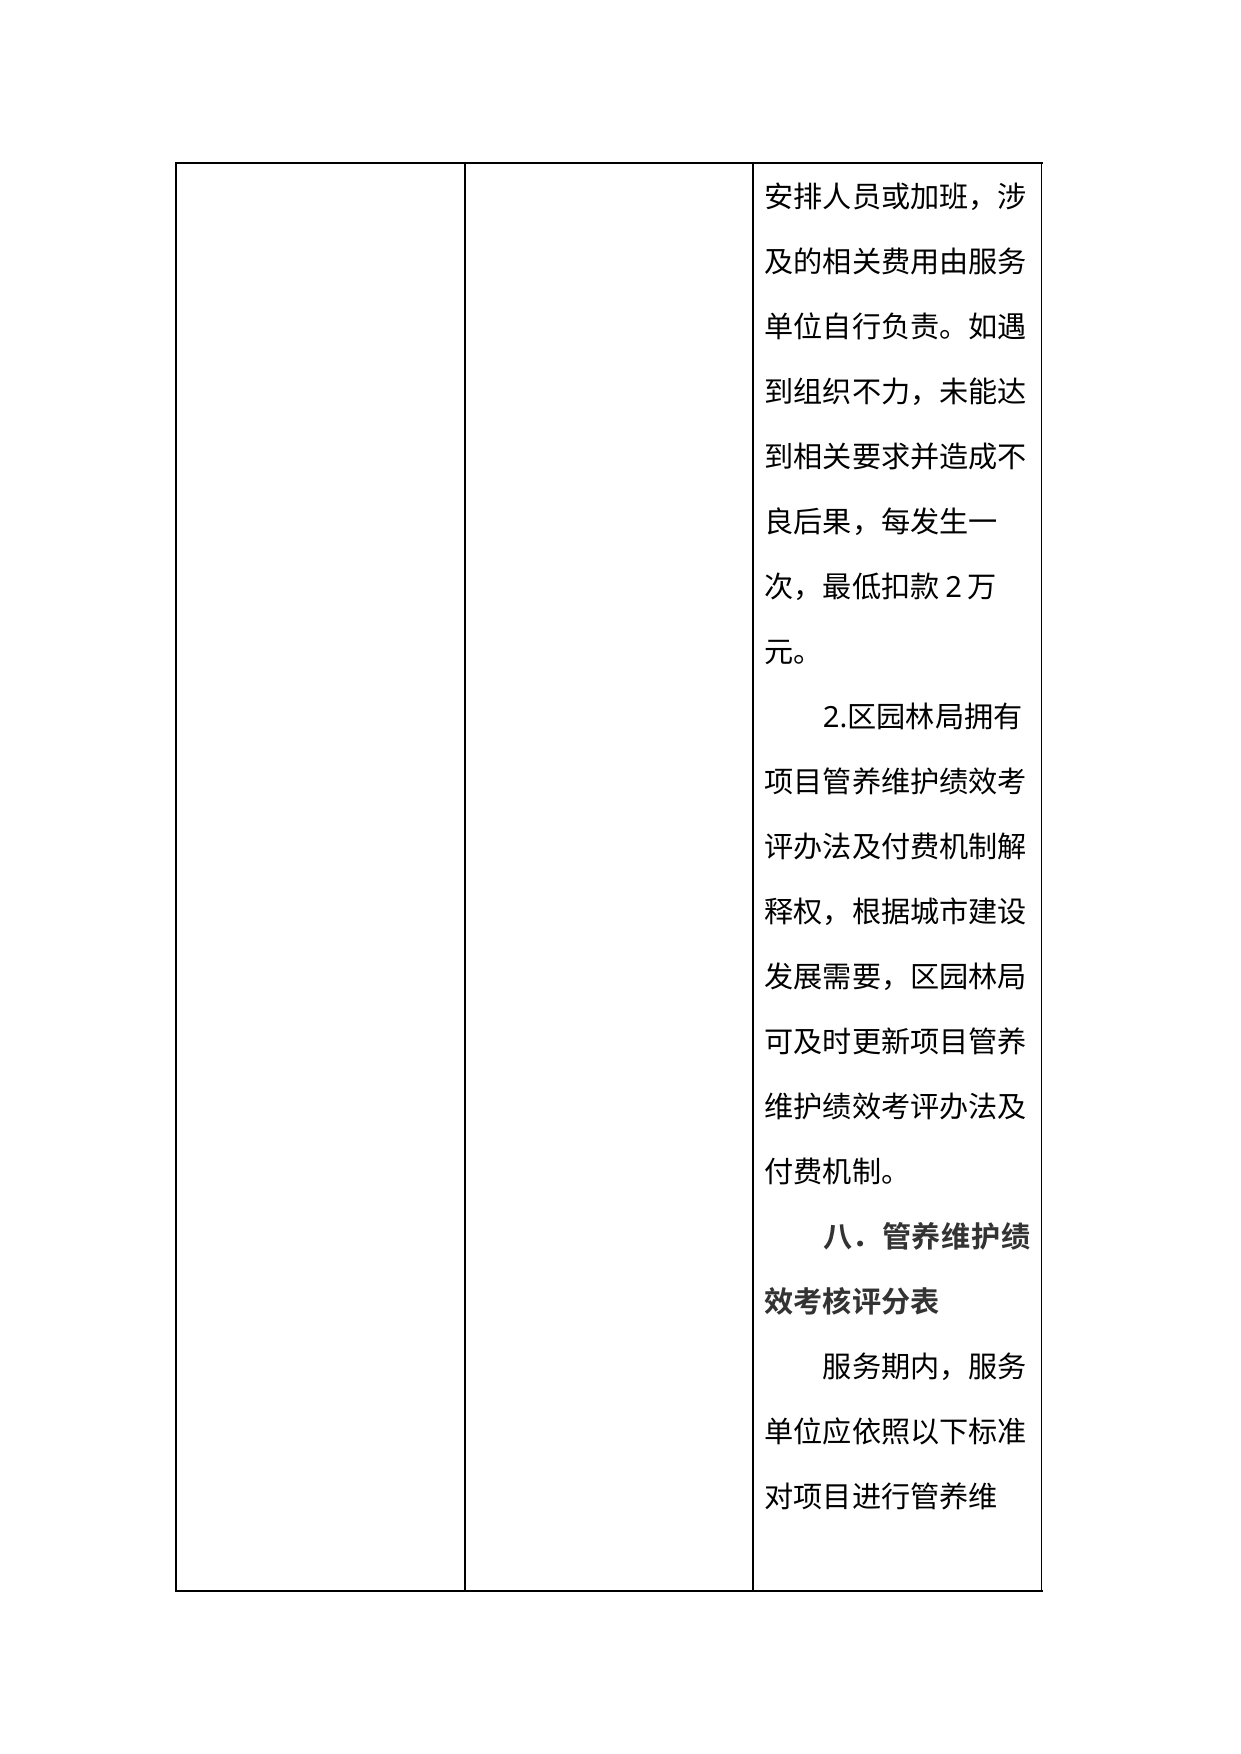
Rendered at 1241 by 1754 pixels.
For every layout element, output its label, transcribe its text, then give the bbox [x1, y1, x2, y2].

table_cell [754, 164, 1041, 1590]
table_cell 1 [177, 164, 464, 1590]
table_cell [466, 164, 752, 1590]
